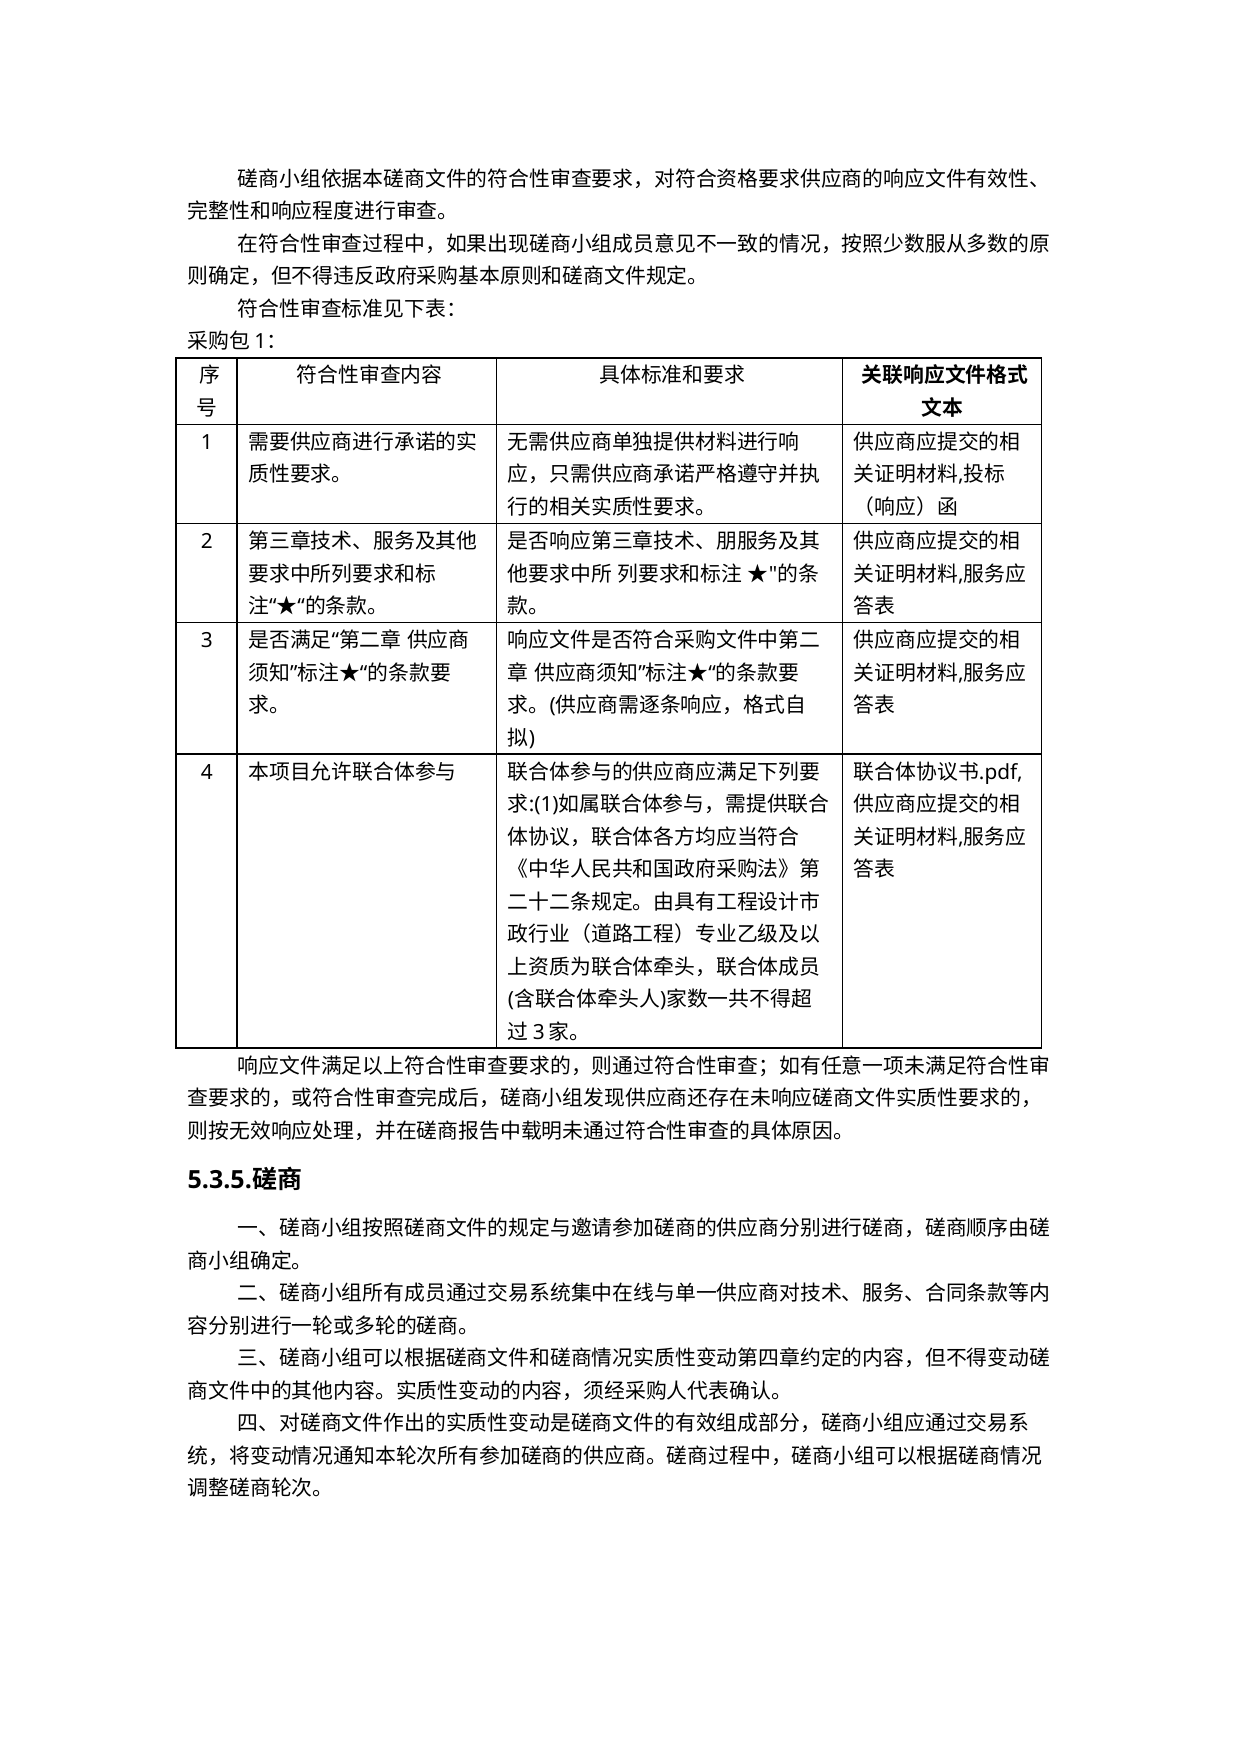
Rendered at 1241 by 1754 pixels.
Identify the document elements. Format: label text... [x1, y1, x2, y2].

table_header 符合性审查内容 [238, 359, 496, 423]
text 响应文件满足以上符合性审查要求的，则通过符合性审查；如有任意一项未满足符合性审查要求的，或符合性审查完成后，磋商小组发现供应商还存在未响应磋商文件实质性要求的，则按无效响应处理，并在磋商报告中载明未通过符合性审查的具体原因。 [187, 1049, 1053, 1146]
table_cell 无需供应商单独提供材料进行响应，只需供应商承诺严格遵守并执行的相关实质性要求。 [497, 425, 842, 523]
table_cell 供应商应提交的相关证明材料,投标（响应）函 [843, 425, 1041, 523]
text 磋商小组依据本磋商文件的符合性审查要求，对符合资格要求供应商的响应文件有效性、完整性和响应程度进行审查。 [187, 162, 1053, 227]
text 一、磋商小组按照磋商文件的规定与邀请参加磋商的供应商分别进行磋商，磋商顺序由磋商小组确定。 [187, 1211, 1053, 1276]
table_cell 联合体协议书.pdf,供应商应提交的相关证明材料,服务应答表 [843, 755, 1041, 1047]
text 在符合性审查过程中，如果出现磋商小组成员意见不一致的情况，按照少数服从多数的原则确定，但不得违反政府采购基本原则和磋商文件规定。 [187, 227, 1053, 292]
table_cell 是否满足“第二章 供应商须知”标注★“的条款要求。 [238, 623, 496, 753]
table_cell 响应文件是否符合采购文件中第二章 供应商须知”标注★“的条款要求。(供应商需逐条响应，格式自拟) [497, 623, 842, 753]
table_header 具体标准和要求 [497, 359, 842, 423]
table_cell 联合体参与的供应商应满足下列要求:(1)如属联合体参与，需提供联合体协议，联合体各方均应当符合《中华人民共和国政府采购法》第二十二条规定。由具有工程设计市政行业（道路工程）专业乙级及以上资质为联合体牵头，联合体成员(含联合体牵头人)家数一共不得超过3家。 [497, 755, 842, 1047]
table_header 序号 [177, 359, 236, 423]
table_cell 本项目允许联合体参与 [238, 755, 496, 1047]
text 二、磋商小组所有成员通过交易系统集中在线与单一供应商对技术、服务、合同条款等内容分别进行一轮或多轮的磋商。 [187, 1276, 1053, 1341]
text 采购包1： [187, 324, 1053, 357]
table_cell 第三章技术、服务及其他要求中所列要求和标注“★“的条款。 [238, 524, 496, 622]
table_cell 4 [177, 755, 236, 1047]
table_cell 需要供应商进行承诺的实质性要求。 [238, 425, 496, 523]
text 5.3.5.磋商 [187, 1146, 1053, 1211]
table_cell 1 [177, 425, 236, 523]
text 符合性审查标准见下表： [187, 292, 1053, 324]
table_cell 供应商应提交的相关证明材料,服务应答表 [843, 524, 1041, 622]
table_cell 2 [177, 524, 236, 622]
table_header 关联响应文件格式文本 [843, 359, 1041, 423]
text 四、对磋商文件作出的实质性变动是磋商文件的有效组成部分，磋商小组应通过交易系统，将变动情况通知本轮次所有参加磋商的供应商。磋商过程中，磋商小组可以根据磋商情况调整磋商轮次。 [187, 1406, 1053, 1504]
table_cell 3 [177, 623, 236, 753]
table_cell 是否响应第三章技术、朋服务及其他要求中所 列要求和标注 ★"的条款。 [497, 524, 842, 622]
table_cell 供应商应提交的相关证明材料,服务应答表 [843, 623, 1041, 753]
text 三、磋商小组可以根据磋商文件和磋商情况实质性变动第四章约定的内容，但不得变动磋商文件中的其他内容。实质性变动的内容，须经采购人代表确认。 [187, 1341, 1053, 1406]
